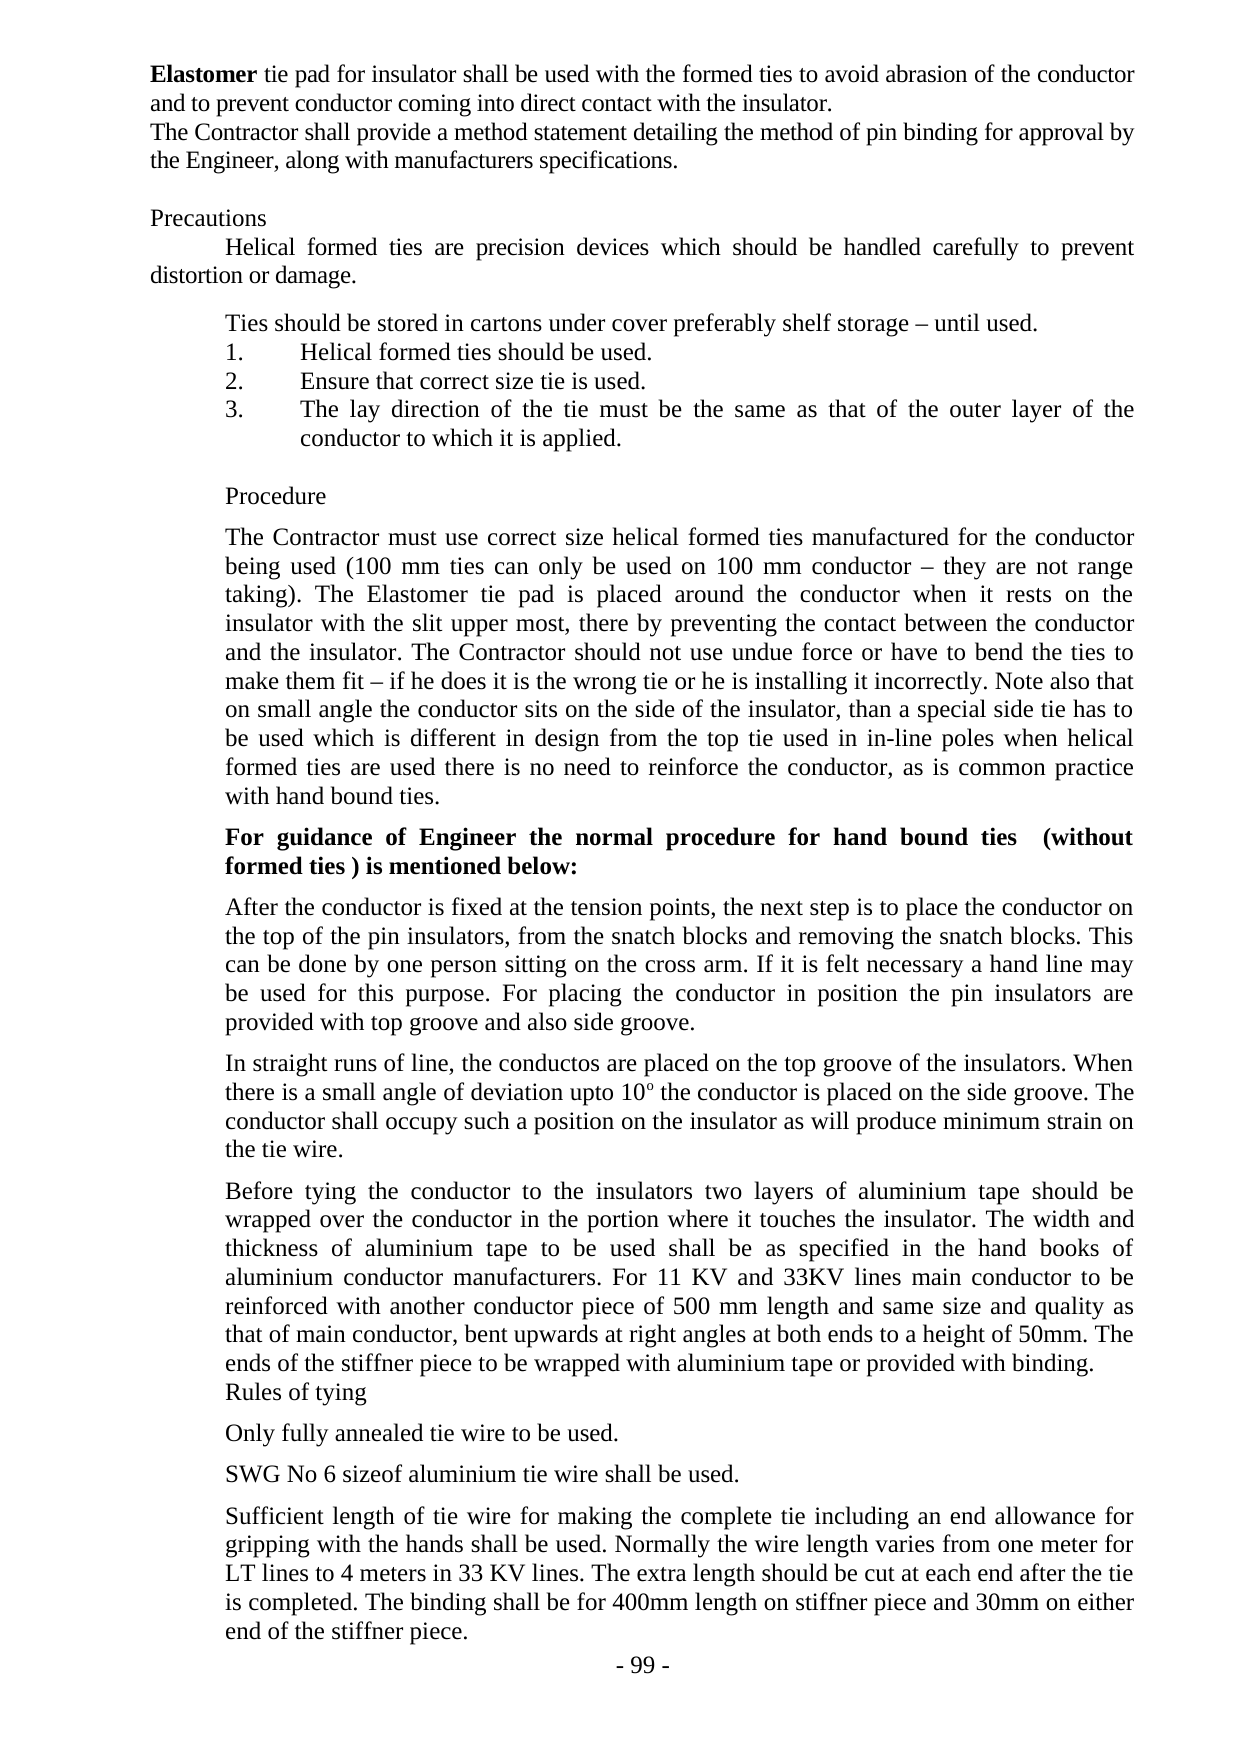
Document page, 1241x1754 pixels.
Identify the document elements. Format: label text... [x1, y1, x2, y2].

subtitle Rules of tying [150, 1377, 1135, 1406]
text 3. The lay direction of the tie must be the same as that of the outer layer of the conductor to which it is applied. [225, 394, 1135, 452]
text Only fully annealed tie wire to be used. [225, 1418, 1135, 1447]
text The Contractor shall provide a method statement detailing the method of pin binding for approval by the Engineer, along with manufacturers specifications. [150, 117, 1135, 174]
text Elastomer tie pad for insulator shall be used with the formed ties to avoid abrasion of the conductor and to prevent conductor coming into direct contact with the insulator. [150, 59, 1135, 117]
subtitle Procedure [225, 481, 1135, 509]
text In straight runs of line, the conductos are placed on the top groove of the insulators. When there is a small angle of deviation upto 10o the conductor is placed on the side groove. The conductor shall occupy such a position on the insulator as will produce minimum strain on the tie wire. [225, 1048, 1135, 1163]
text Ties should be stored in cartons under cover preferably shelf storage – until used. [150, 308, 1135, 337]
text SWG No 6 sizeof aluminium tie wire shall be used. [225, 1459, 1135, 1488]
text The Contractor must use correct size helical formed ties manufactured for the conductor being used (100 mm ties can only be used on 100 mm conductor – they are not range taking). The Elastomer tie pad is placed around the conductor when it rests on the insulator with the slit upper most, there by preventing the contact between the conductor and the insulator. The Contractor should not use undue force or have to bend the ties to make them fit – if he does it is the wrong tie or he is installing it incorrectly. Note also that on small angle the conductor sits on the side of the insulator, than a special side tie has to be used which is different in design from the top tie used in in-line poles when helical formed ties are used there is no need to reinforce the conductor, as is common practice with hand bound ties. [225, 522, 1135, 809]
text 1. Helical formed ties should be used. [150, 337, 1135, 366]
text After the conductor is fixed at the tension points, the next step is to place the conductor on the top of the pin insulators, from the snatch blocks and removing the snatch blocks. This can be done by one person sitting on the cross arm. If it is felt necessary a hand line may be used for this purpose. For placing the conductor in position the pin insulators are provided with top groove and also side groove. [225, 892, 1135, 1036]
text Before tying the conductor to the insulators two layers of aluminium tape should be wrapped over the conductor in the portion where it touches the insulator. The width and thickness of aluminium tape to be used shall be as specified in the hand books of aluminium conductor manufacturers. For 11 KV and 33KV lines main conductor to be reinforced with another conductor piece of 500 mm length and same size and quality as that of main conductor, bent upwards at right angles at both ends to a height of 50mm. The ends of the stiffner piece to be wrapped with aluminium tape or provided with binding. [225, 1176, 1135, 1377]
text For guidance of Engineer the normal procedure for hand bound ties (without formed ties ) is mentioned below: [225, 822, 1135, 879]
text Helical formed ties are precision devices which should be handled carefully to prevent distortion or damage. [150, 232, 1135, 289]
text Sufficient length of tie wire for making the complete tie including an end allowance for gripping with the hands shall be used. Normally the wire length varies from one meter for LT lines to 4 meters in 33 KV lines. The extra length should be cut at each end after the tie is completed. The binding shall be for 400mm length on stiffner piece and 30mm on either end of the stiffner piece. [225, 1501, 1135, 1644]
subtitle Precautions [150, 203, 1135, 232]
text 2. Ensure that correct size tie is used. [150, 366, 1135, 394]
